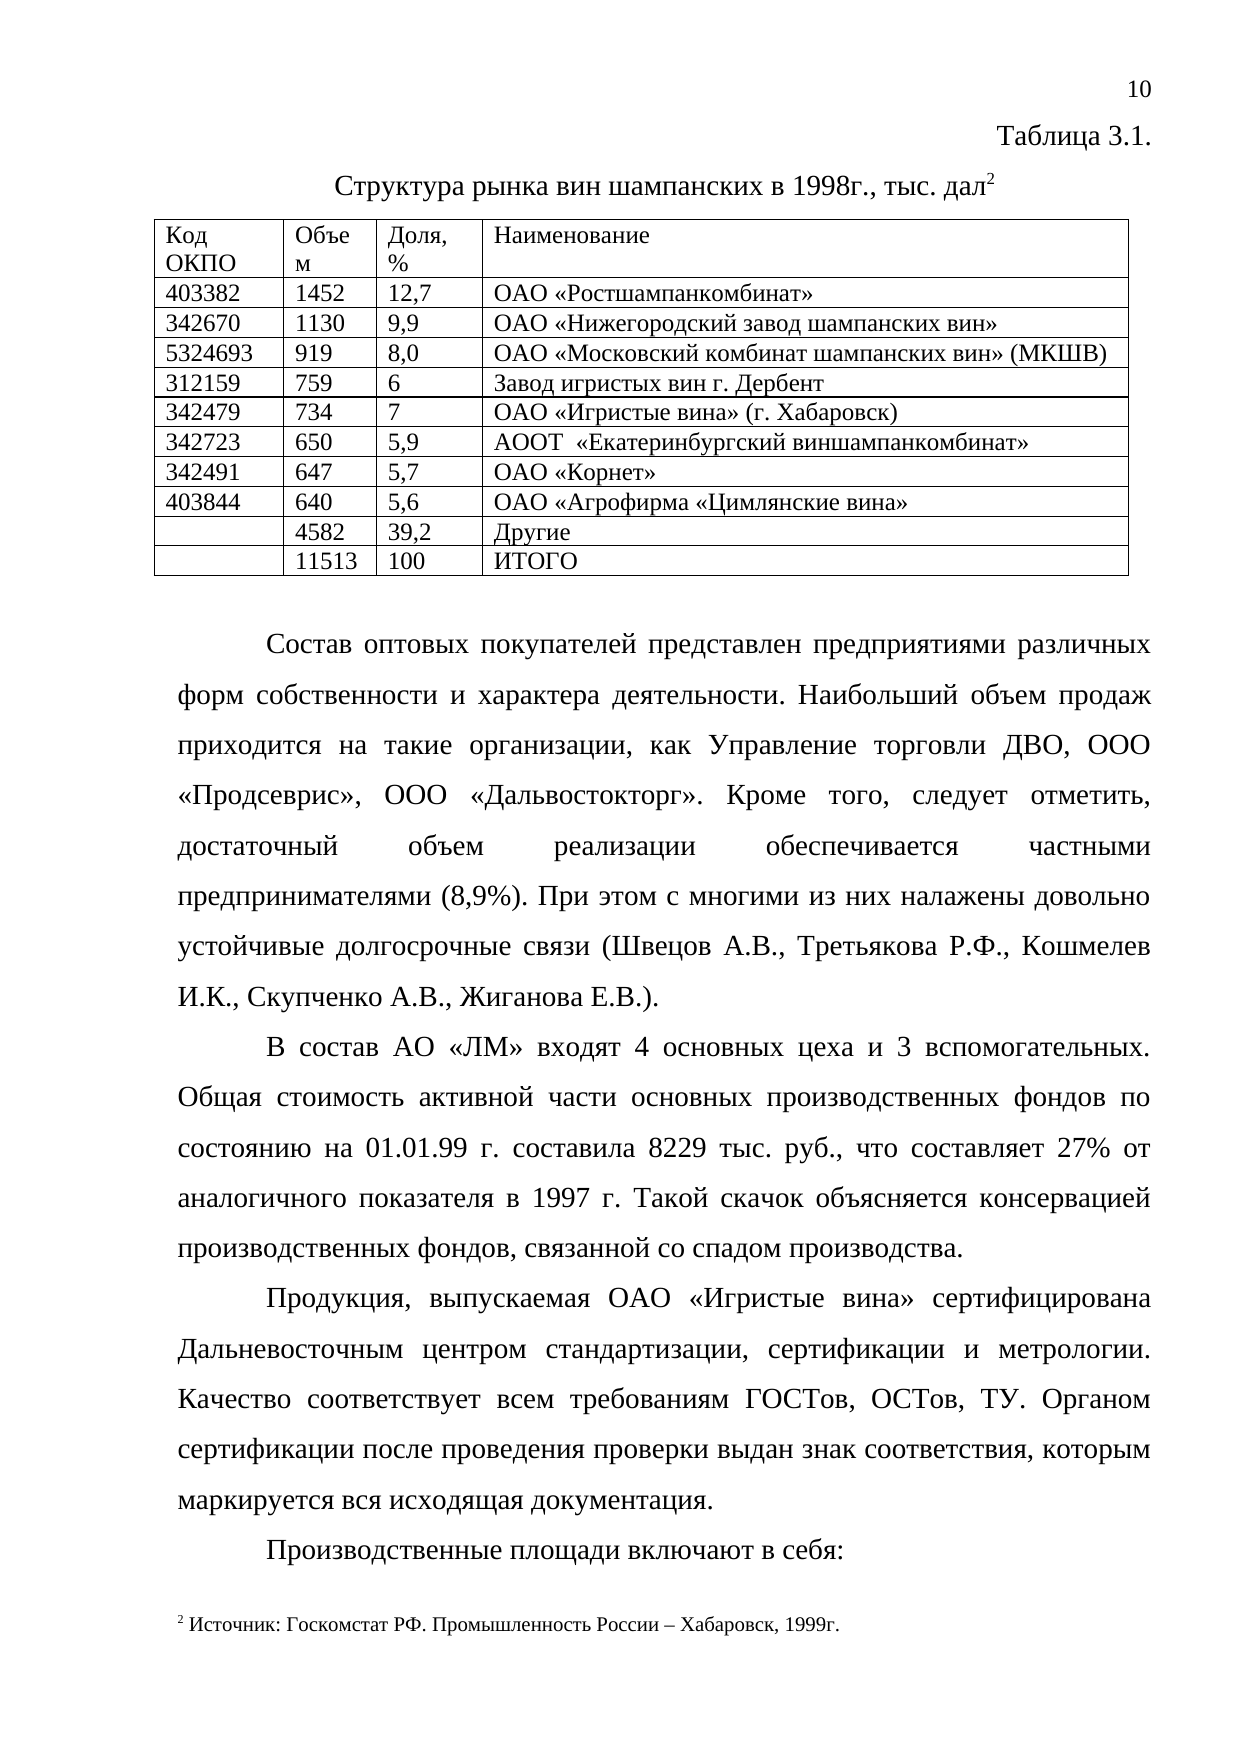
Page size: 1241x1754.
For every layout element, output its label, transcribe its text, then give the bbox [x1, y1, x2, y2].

table_header Объем [284, 220, 376, 277]
table_cell 39,2 [377, 517, 482, 545]
table_cell 759 [284, 368, 376, 396]
table_cell 5324693 [155, 338, 283, 367]
table_cell 342491 [155, 457, 283, 486]
table_cell АООТ «Екатеринбургский виншампанкомбинат» [483, 427, 1128, 456]
list Продукция, выпускаемая ОАО «Игристые вина» сертифицирована Дальневосточным центром стандартизации, сертификации и метрологии. Качество соответствует всем требованиям ГОСТов, ОСТов, ТУ. Органом сертификации после проведения проверки выдан знак соответствия, которым маркируется вся исходящая документация. [177, 1281, 1152, 1515]
table_cell 6 [377, 368, 482, 396]
table_cell Другие [483, 517, 1128, 545]
table_cell 640 [284, 487, 376, 516]
table_cell 403844 [155, 487, 283, 516]
table_header Доля, % [377, 220, 482, 277]
table_cell ОАО «Московский комбинат шампанских вин» (МКШВ) [483, 338, 1128, 367]
table_cell ОАО «Нижегородский завод шампанских вин» [483, 308, 1128, 337]
table_cell 650 [284, 427, 376, 456]
table_cell 100 [377, 546, 482, 575]
table_cell 9,9 [377, 308, 482, 337]
table_cell 1130 [284, 308, 376, 337]
table_cell ОАО «Корнет» [483, 457, 1128, 486]
table_header Наименование [483, 220, 1128, 277]
table_cell 403382 [155, 278, 283, 307]
table_cell 1452 [284, 278, 376, 307]
table_cell 647 [284, 457, 376, 486]
table_cell 312159 [155, 368, 283, 396]
table_cell ОАО «Игристые вина» (г. Хабаровск) [483, 398, 1128, 426]
table_cell [155, 546, 283, 575]
table_cell Завод игристых вин г. Дербент [483, 368, 1128, 396]
table_cell ОАО «Ростшампанкомбинат» [483, 278, 1128, 307]
table_cell 342723 [155, 427, 283, 456]
table_cell 12,7 [377, 278, 482, 307]
list Состав оптовых покупателей представлен предприятиями различных форм собственности и характера деятельности. Наибольший объем продаж приходится на такие организации, как Управление торговли ДВО, ООО «Продсеврис», ООО «Дальвостокторг». Кроме того, следует отметить, достаточный объем реализации обеспечивается частными предпринимателями (8,9%). При этом с многими из них налажены довольно устойчивые долгосрочные связи (Швецов А.В., Третьякова Р.Ф., Кошмелев И.К., Скупченко А.В., Жиганова Е.В.). [177, 627, 1152, 1012]
table_cell 5,7 [377, 457, 482, 486]
table_cell 342670 [155, 308, 283, 337]
list В состав АО «ЛМ» входят 4 основных цеха и 3 вспомогательных. Общая стоимость активной части основных производственных фондов по состоянию на 01.01.99 г. составила 8229 тыс. руб., что составляет 27% от аналогичного показателя в 1997 г. Такой скачок объясняется консервацией производственных фондов, связанной со спадом производства. [177, 1029, 1152, 1264]
table_cell [155, 517, 283, 545]
table_cell ИТОГО [483, 546, 1128, 575]
table_cell ОАО «Агрофирма «Цимлянские вина» [483, 487, 1128, 516]
table_cell 7 [377, 398, 482, 426]
table_cell 11513 [284, 546, 376, 575]
table_cell 5,9 [377, 427, 482, 456]
table_cell 8,0 [377, 338, 482, 367]
table_cell 4582 [284, 517, 376, 545]
text Таблица 3.1. [177, 118, 1152, 152]
table_cell 342479 [155, 398, 283, 426]
table_header Код ОКПО [155, 220, 283, 277]
table_cell 734 [284, 398, 376, 426]
table_cell 5,6 [377, 487, 482, 516]
table_cell 919 [284, 338, 376, 367]
list Производственные площади включают в себя: [177, 1532, 1152, 1566]
text Структура рынка вин шампанских в 1998г., тыс. дал [177, 168, 1152, 202]
